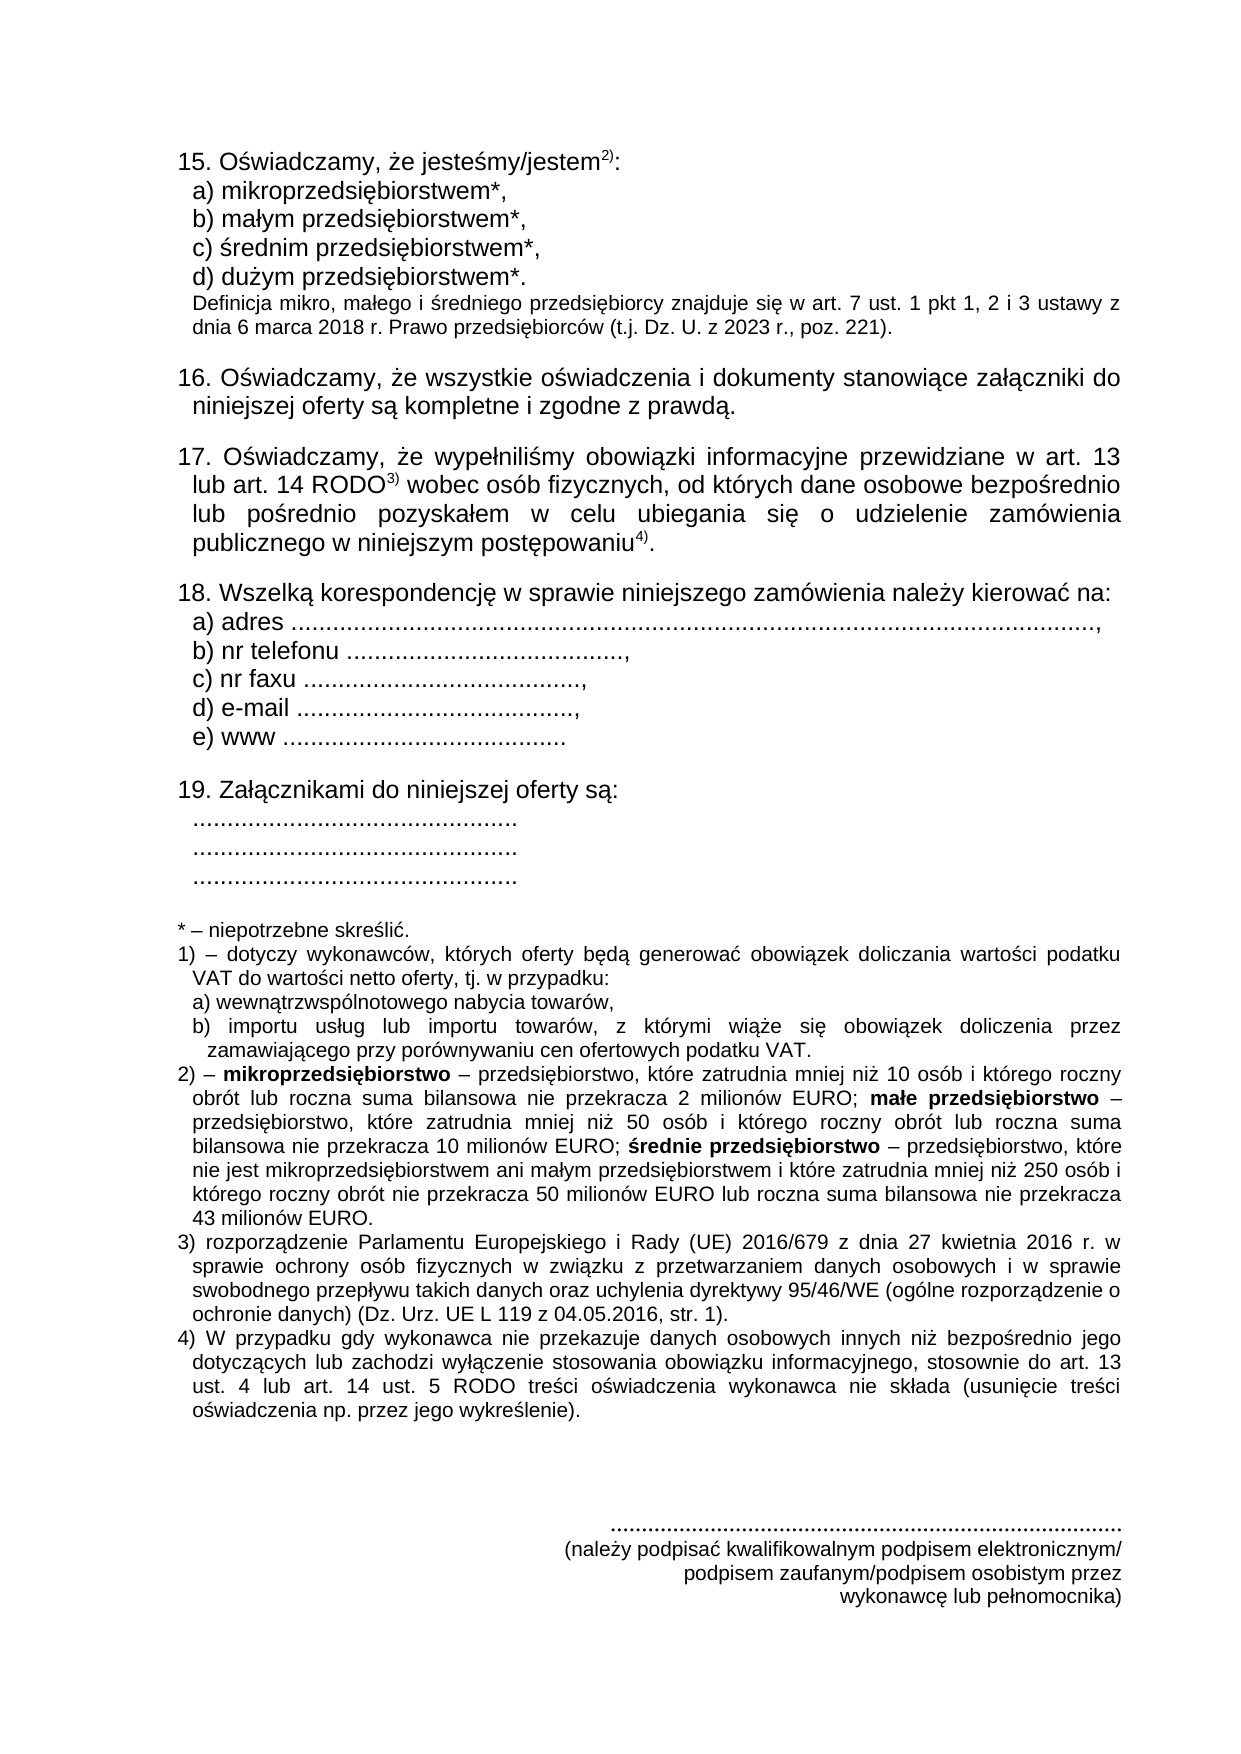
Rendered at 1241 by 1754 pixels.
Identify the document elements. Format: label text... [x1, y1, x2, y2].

text 4) W przypadku gdy wykonawca nie przekazuje danych osobowych innych niż bezpośrednio jego dotyczących lub zachodzi wyłączenie stosowania obowiązku informacyjnego, stosownie do art. 13 ust. 4 lub art. 14 ust. 5 RODO treści oświadczenia wykonawca nie składa (usunięcie treści oświadczenia np. przez jego wykreślenie). [177, 1326, 1122, 1421]
text (należy podpisać kwalifikowalnym podpisem elektronicznym/ [177, 1536, 1122, 1560]
text 15. Oświadczamy, że jesteśmy/jestem2): [177, 147, 1122, 176]
text a) adres ...................................................................................................................., [192, 607, 1122, 636]
text .................................................................................. [177, 1508, 1122, 1536]
text 2) – mikroprzedsiębiorstwo – przedsiębiorstwo, które zatrudnia mniej niż 10 osób i którego roczny obrót lub roczna suma bilansowa nie przekracza 2 milionów EURO; małe przedsiębiorstwo – przedsiębiorstwo, które zatrudnia mniej niż 50 osób i którego roczny obrót lub roczna suma bilansowa nie przekracza 10 milionów EURO; średnie przedsiębiorstwo – przedsiębiorstwo, które nie jest mikroprzedsiębiorstwem ani małym przedsiębiorstwem i które zatrudnia mniej niż 250 osób i którego roczny obrót nie przekracza 50 milionów EURO lub roczna suma bilansowa nie przekracza 43 milionów EURO. [177, 1062, 1122, 1230]
text a) wewnątrzwspólnotowego nabycia towarów, [192, 990, 1122, 1014]
text ............................................... [192, 861, 1122, 889]
text 16. Oświadczamy, że wszystkie oświadczenia i dokumenty stanowiące załączniki do niniejszej oferty są kompletne i zgodne z prawdą. [177, 362, 1122, 420]
text * – niepotrzebne skreślić. [177, 918, 1122, 942]
text ............................................... [192, 803, 1122, 832]
text d) e-mail ........................................, [192, 693, 1122, 722]
text 1) – dotyczy wykonawców, których oferty będą generować obowiązek doliczania wartości podatku VAT do wartości netto oferty, tj. w przypadku: [177, 942, 1122, 990]
text podpisem zaufanym/podpisem osobistym przez [177, 1560, 1122, 1584]
text Definicja mikro, małego i średniego przedsiębiorcy znajduje się w art. 7 ust. 1 pkt 1, 2 i 3 ustawy z dnia 6 marca 2018 r. Prawo przedsiębiorców (t.j. Dz. U. z 2023 r., poz. 221). [192, 291, 1122, 338]
text e) www ......................................... [192, 722, 1122, 751]
text b) importu usług lub importu towarów, z którymi wiąże się obowiązek doliczenia przez zamawiającego przy porównywaniu cen ofertowych podatku VAT. [192, 1014, 1122, 1062]
text b) małym przedsiębiorstwem*, [192, 204, 1122, 233]
text 19. Załącznikami do niniejszej oferty są: [177, 774, 1122, 803]
text 18. Wszelką korespondencję w sprawie niniejszego zamówienia należy kierować na: [177, 578, 1122, 607]
text 17. Oświadczamy, że wypełniliśmy obowiązki informacyjne przewidziane w art. 13 lub art. 14 RODO3) wobec osób fizycznych, od których dane osobowe bezpośrednio lub pośrednio pozyskałem w celu ubiegania się o udzielenie zamówienia publicznego w niniejszym postępowaniu4). [177, 442, 1122, 557]
text ............................................... [192, 832, 1122, 861]
text c) nr faxu ........................................, [192, 664, 1122, 693]
text a) mikroprzedsiębiorstwem*, [192, 176, 1122, 204]
text d) dużym przedsiębiorstwem*. [192, 262, 1122, 291]
text b) nr telefonu ........................................, [192, 636, 1122, 664]
text 3) rozporządzenie Parlamentu Europejskiego i Rady (UE) 2016/679 z dnia 27 kwietnia 2016 r. w sprawie ochrony osób fizycznych w związku z przetwarzaniem danych osobowych i w sprawie swobodnego przepływu takich danych oraz uchylenia dyrektywy 95/46/WE (ogólne rozporządzenie o ochronie danych) (Dz. Urz. UE L 119 z 04.05.2016, str. 1). [177, 1230, 1122, 1326]
text c) średnim przedsiębiorstwem*, [192, 233, 1122, 262]
text wykonawcę lub pełnomocnika) [177, 1584, 1122, 1608]
